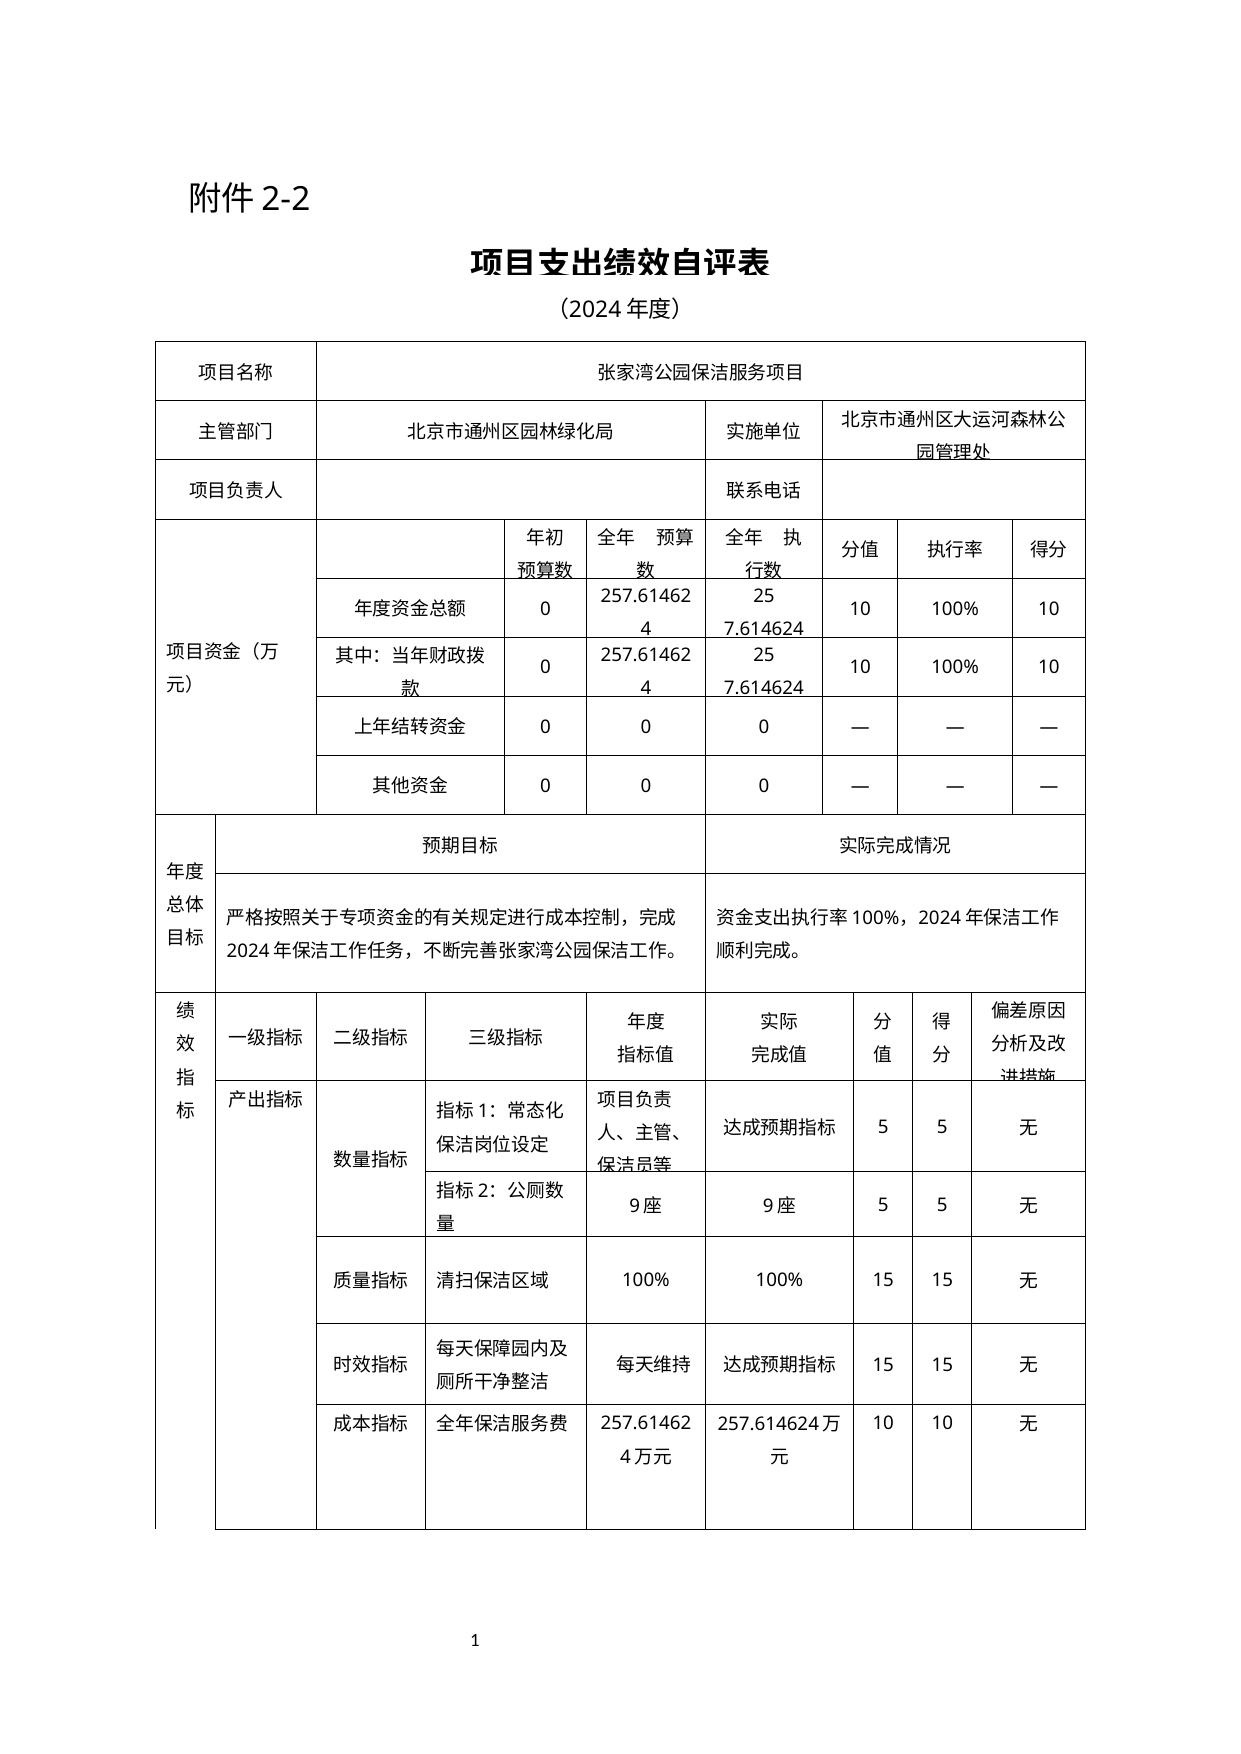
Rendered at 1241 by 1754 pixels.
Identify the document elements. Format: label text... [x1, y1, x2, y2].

table_cell 9座 [587, 1172, 705, 1236]
table_cell 5 [854, 1081, 912, 1171]
table_cell 5 [854, 1172, 912, 1236]
table_cell 10 [913, 1405, 971, 1529]
table_cell 偏差原因分析及改进措施 [972, 993, 1085, 1080]
table_cell 分值 [823, 520, 897, 577]
table_cell 无 [972, 1081, 1085, 1171]
table_cell 100% [587, 1237, 705, 1322]
table_cell 257.614624 [706, 579, 822, 637]
table_cell 0 [587, 756, 705, 814]
table_cell （2024年度） [155, 275, 1085, 341]
table_cell 一级指标 [216, 993, 316, 1080]
table_cell 数量指标 [317, 1081, 425, 1236]
table_cell 10 [854, 1405, 912, 1529]
table_cell 产出指标 [216, 1081, 316, 1529]
table_cell 9座 [706, 1172, 853, 1236]
table_cell 三级指标 [426, 993, 586, 1080]
table_cell 0 [706, 756, 822, 814]
table_cell 257.614624 [587, 579, 705, 637]
table_cell 绩 效 指 标 [156, 993, 215, 1529]
table_cell 北京市通州区园林绿化局 [317, 401, 705, 459]
table_cell 预期目标 [216, 815, 705, 873]
table_cell 北京市通州区大运河森林公园管理处 [823, 401, 1085, 459]
table_cell 项目负责人、主管、保洁员等 [587, 1081, 705, 1171]
table_cell 联系电话 [706, 460, 822, 518]
table_cell 年度 指标值 [587, 993, 705, 1080]
table_cell 实施单位 [706, 401, 822, 459]
table_cell 其他资金 [317, 756, 504, 814]
table_cell 清扫保洁区域 [426, 1237, 586, 1322]
table_cell 0 [505, 579, 586, 637]
table_cell 得分 [1013, 520, 1085, 577]
table_cell 10 [1013, 579, 1085, 637]
table_cell 实际 完成值 [706, 993, 853, 1080]
table_cell 实际完成情况 [706, 815, 1085, 873]
table_cell 100% [898, 638, 1012, 696]
table_cell 严格按照关于专项资金的有关规定进行成本控制，完成2024年保洁工作任务，不断完善张家湾公园保洁工作。 [216, 874, 705, 992]
table_cell 5 [913, 1172, 971, 1236]
table_cell 指标2：公厕数量 [426, 1172, 586, 1236]
table_cell 0 [505, 756, 586, 814]
table_cell 10 [823, 638, 897, 696]
table_cell 15 [913, 1237, 971, 1322]
table_cell 成本指标 [317, 1405, 425, 1529]
table_cell — [898, 756, 1012, 814]
table_cell 257.614624万元 [706, 1405, 853, 1529]
table_cell 15 [854, 1237, 912, 1322]
table_cell 无 [972, 1324, 1085, 1404]
table_cell [317, 520, 504, 577]
table_cell 每天保障园内及厕所干净整洁 [426, 1324, 586, 1404]
table_cell 15 [854, 1324, 912, 1404]
table_cell — [898, 697, 1012, 755]
table_cell 10 [823, 579, 897, 637]
table_cell 项目资金（万元） [156, 520, 316, 814]
table_cell 257.614624万元 [587, 1405, 705, 1529]
table_cell — [1013, 697, 1085, 755]
table_cell 执行率 [898, 520, 1012, 577]
table_cell 257.614624 [587, 638, 705, 696]
table_cell 时效指标 [317, 1324, 425, 1404]
table_cell 达成预期指标 [706, 1324, 853, 1404]
table_cell 张家湾公园保洁服务项目 [317, 342, 1085, 400]
table_cell 质量指标 [317, 1237, 425, 1322]
table_cell 项目负责人 [156, 460, 316, 518]
table_cell 15 [913, 1324, 971, 1404]
table_cell 全年保洁服务费 [426, 1405, 586, 1529]
table_header 项目支出绩效自评表 [155, 229, 1085, 275]
table_cell — [823, 697, 897, 755]
table_cell 指标1：常态化保洁岗位设定 [426, 1081, 586, 1171]
table_cell 其中：当年财政拨款 [317, 638, 504, 696]
table_cell 无 [972, 1405, 1085, 1529]
table_cell [317, 460, 705, 518]
table_cell [823, 460, 1085, 518]
table_cell 年度资金总额 [317, 579, 504, 637]
table_cell 无 [972, 1237, 1085, 1322]
table_cell 0 [505, 638, 586, 696]
table_cell 257.614624 [706, 638, 822, 696]
table_cell — [823, 756, 897, 814]
table_cell 10 [1013, 638, 1085, 696]
table_cell 主管部门 [156, 401, 316, 459]
table_cell 100% [706, 1237, 853, 1322]
table_cell 达成预期指标 [706, 1081, 853, 1171]
table_cell — [1013, 756, 1085, 814]
table_cell 0 [706, 697, 822, 755]
table_cell 资金支出执行率100%，2024年保洁工作顺利完成。 [706, 874, 1085, 992]
table_cell 每天维持 [587, 1324, 705, 1404]
table_cell 全年 执行数 [706, 520, 822, 577]
table_cell 0 [505, 697, 586, 755]
table_cell 0 [587, 697, 705, 755]
table_cell 分值 [854, 993, 912, 1080]
text 附件2-2 [188, 162, 1052, 229]
table_cell 得分 [913, 993, 971, 1080]
table_cell 年度总体目标 [156, 815, 215, 992]
table_cell 上年结转资金 [317, 697, 504, 755]
table_cell 全年 预算数 [587, 520, 705, 577]
table_cell 二级指标 [317, 993, 425, 1080]
table_cell 年初 预算数 [505, 520, 586, 577]
table_cell 5 [913, 1081, 971, 1171]
table_cell 项目名称 [156, 342, 316, 400]
table_cell 无 [972, 1172, 1085, 1236]
table_cell 100% [898, 579, 1012, 637]
